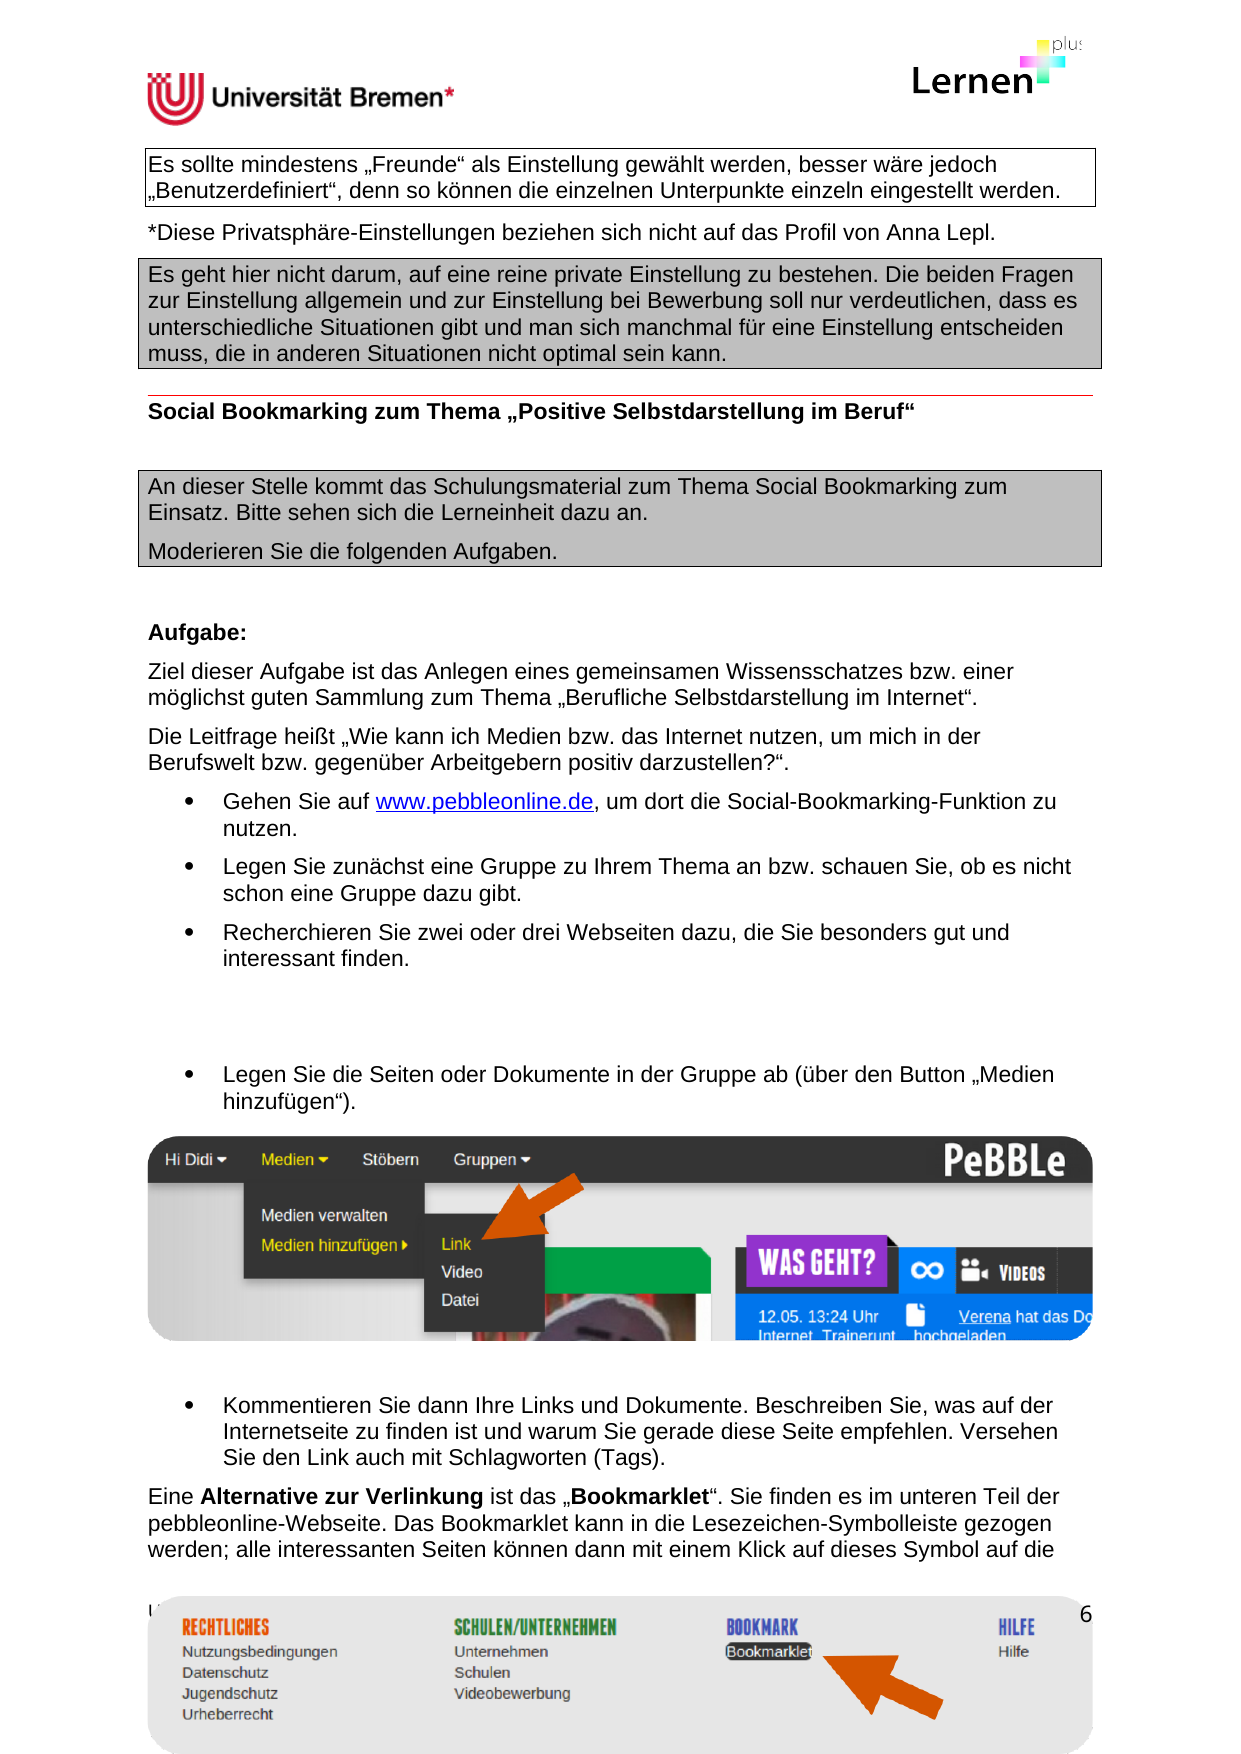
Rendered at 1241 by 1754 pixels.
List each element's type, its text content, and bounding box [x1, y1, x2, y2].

picture [910, 35, 1082, 106]
text Es sollte mindestens „Freunde“ als Einstellung gewählt werden, besser wäre jedoch „Benutzerdefiniert“, denn so können die einzelnen Unterpunkte einzeln eingestellt werden. [146, 149, 1095, 206]
list Gehen Sie auf www.pebbleonline.de, um dort die Social-Bookmarking-Funktion zu nutzen. [185, 788, 1093, 841]
text An dieser Stelle kommt das Schulungsmaterial zum Thema Social Bookmarking zum Einsatz. Bitte sehen sich die Lerneinheit dazu an. [139, 471, 1101, 526]
list Kommentieren Sie dann Ihre Links und Dokumente. Beschreiben Sie, was auf der Internetseite zu finden ist und warum Sie gerade diese Seite empfehlen. Versehen Sie den Link auch mit Schlagworten (Tags). [185, 1392, 1093, 1471]
picture [147, 1596, 1093, 1754]
subtitle Social Bookmarking zum Thema „Positive Selbstdarstellung im Beruf“ [148, 396, 1093, 424]
list Legen Sie die Seiten oder Dokumente in der Gruppe ab (über den Button „Medien hinzufügen“). [185, 1061, 1093, 1114]
text *Diese Privatsphäre-Einstellungen beziehen sich nicht auf das Profil von Anna Lepl. [148, 219, 1093, 245]
picture [147, 73, 454, 126]
list Recherchieren Sie zwei oder drei Webseiten dazu, die Sie besonders gut und interessant finden. [185, 918, 1093, 971]
text Es geht hier nicht darum, auf eine reine private Einstellung zu bestehen. Die beiden Fragen zur Einstellung allgemein und zur Einstellung bei Bewerbung soll nur verdeutlichen, dass es unterschiedliche Situationen gibt und man sich manchmal für eine Einstellung entscheiden muss, die in anderen Situationen nicht optimal sein kann. [139, 259, 1101, 368]
text Ziel dieser Aufgabe ist das Anlegen eines gemeinsamen Wissensschatzes bzw. einer möglichst guten Sammlung zum Thema „Berufliche Selbstdarstellung im Internet“. [148, 658, 1093, 710]
text Moderieren Sie die folgenden Aufgaben. [139, 535, 1101, 566]
list Legen Sie zunächst eine Gruppe zu Ihrem Thema an bzw. schauen Sie, ob es nicht schon eine Gruppe dazu gibt. [185, 853, 1093, 906]
picture [147, 1136, 1093, 1341]
text Die Leitfrage heißt „Wie kann ich Medien bzw. das Internet nutzen, um mich in der Berufswelt bzw. gegenüber Arbeitgebern positiv darzustellen?“. [148, 723, 1093, 776]
text Aufgabe: [148, 619, 1093, 645]
